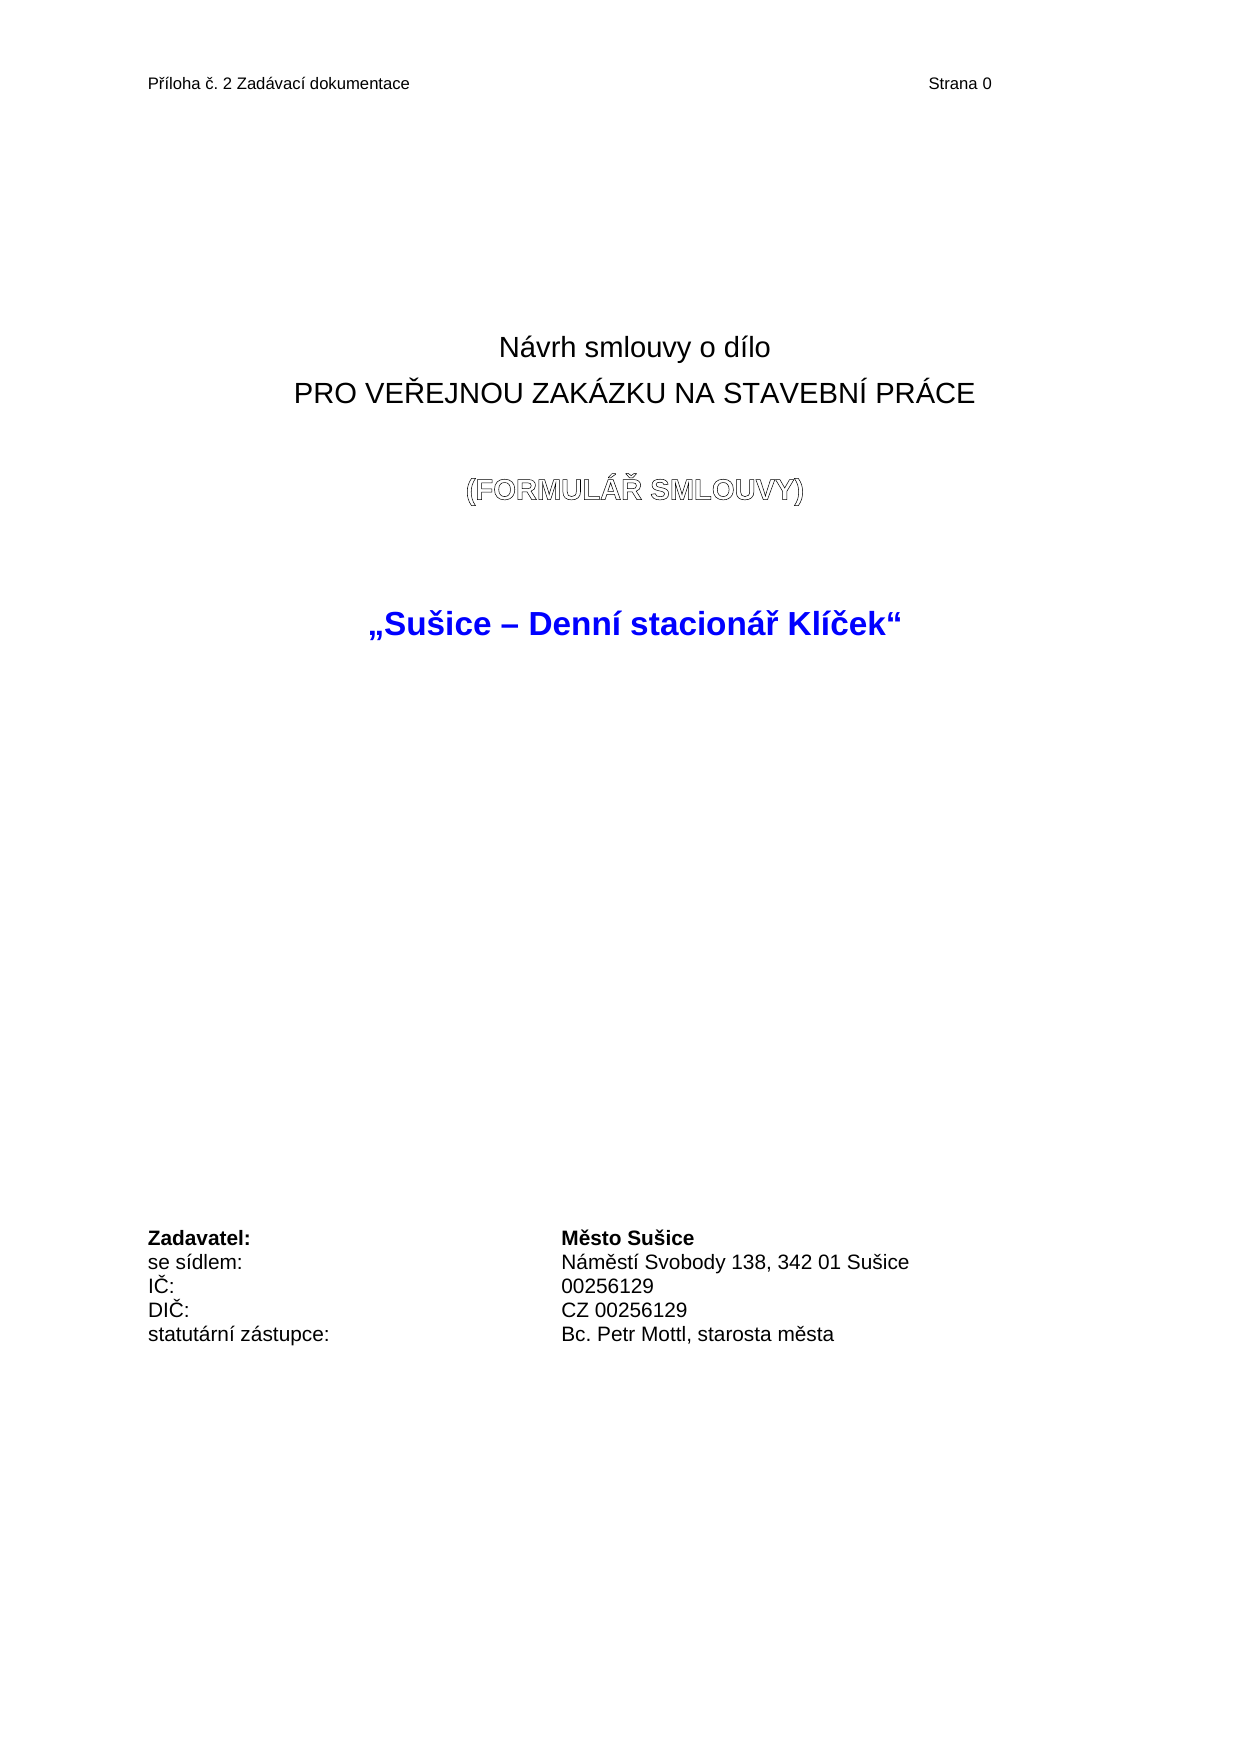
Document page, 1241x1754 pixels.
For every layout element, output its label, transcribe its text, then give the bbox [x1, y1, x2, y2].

text (FORMULÁŘ SMLOUVY) [148, 472, 1122, 506]
list IČ: 00256129 [148, 1274, 1122, 1298]
list statutární zástupce: Bc. Petr Mottl, starosta města [148, 1322, 1122, 1346]
list DIČ: CZ 00256129 [148, 1298, 1122, 1322]
text „Sušice – Denní stacionář Klíček“ [148, 604, 1122, 643]
text PRO VEŘEJNOU ZAKÁZKU NA STAVEBNÍ PRÁCE [148, 376, 1122, 410]
list se sídlem: Náměstí Svobody 138, 342 01 Sušice [148, 1250, 1122, 1274]
text Návrh smlouvy o dílo [148, 330, 1122, 364]
list Zadavatel: Město Sušice [148, 1226, 1122, 1250]
